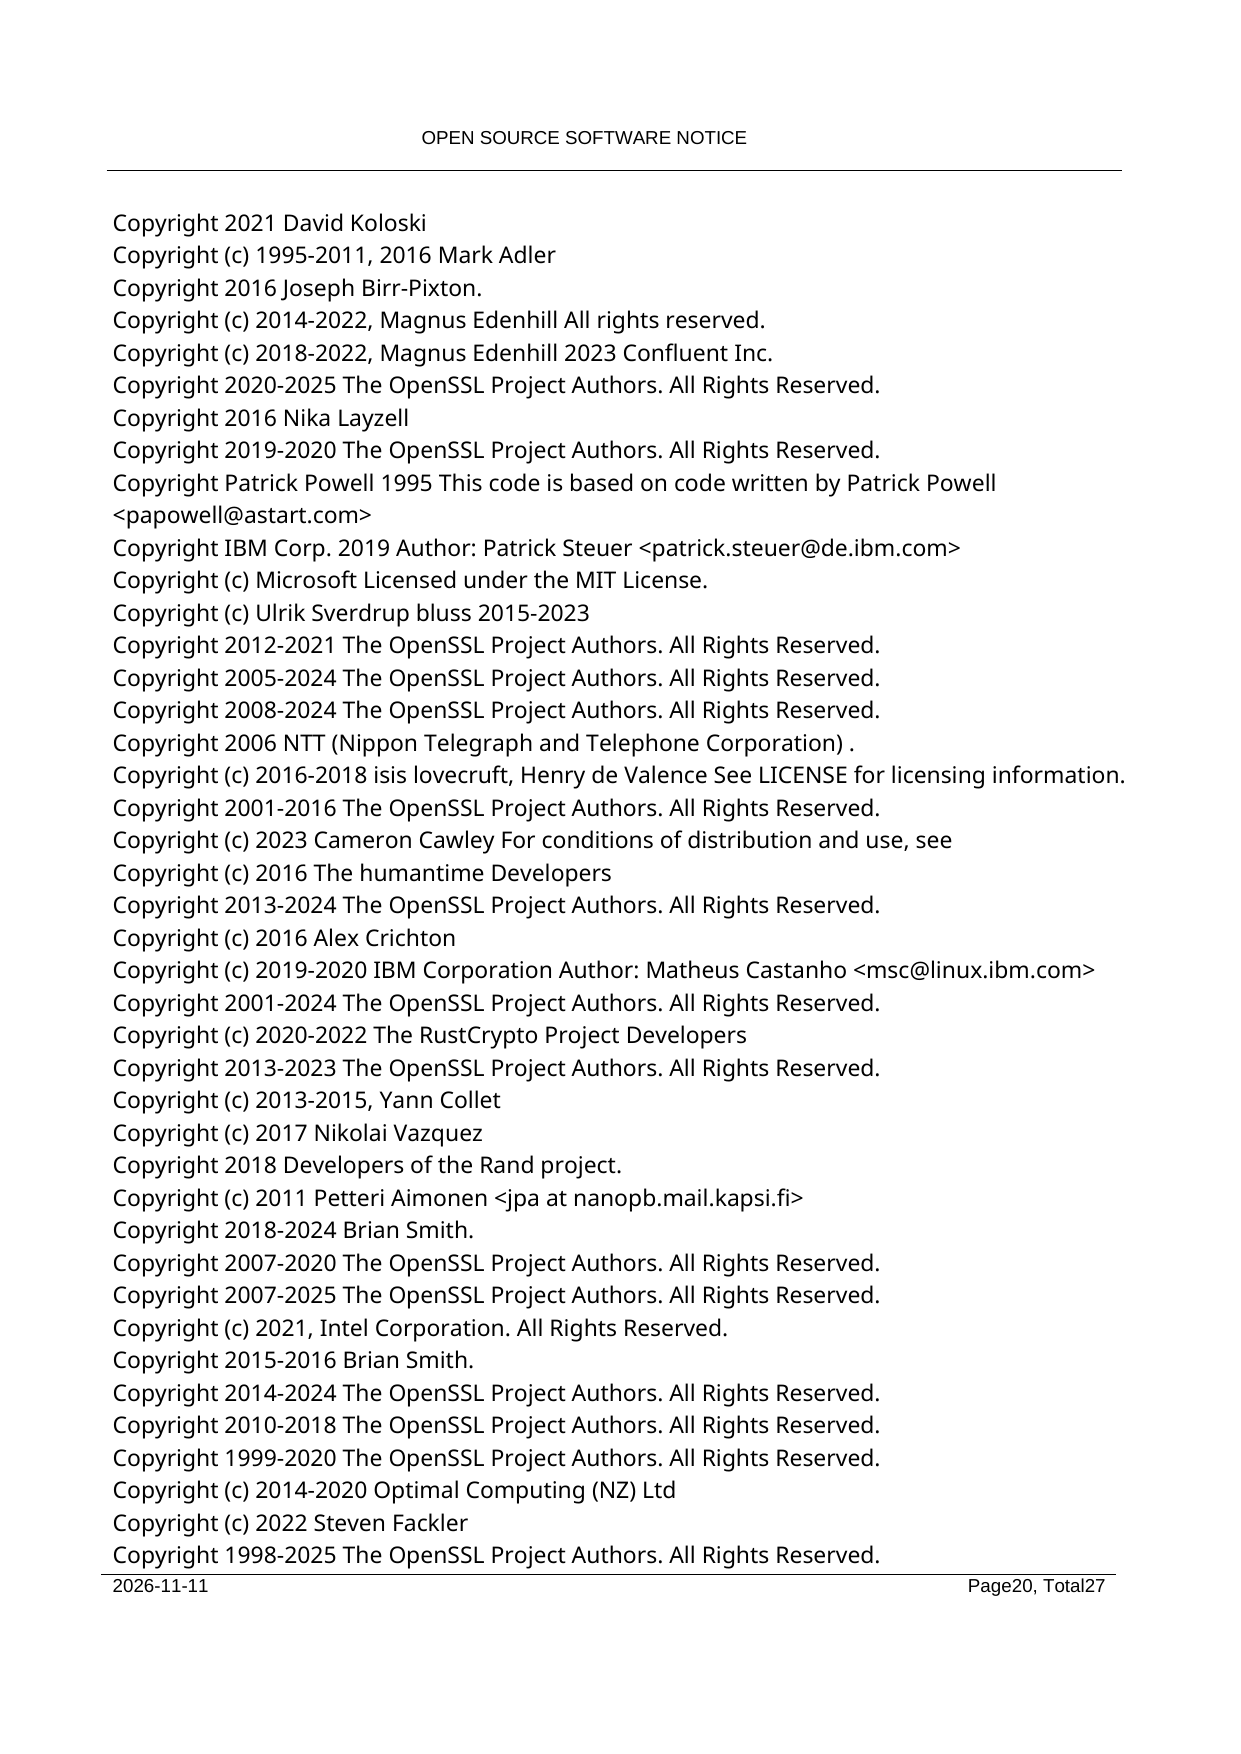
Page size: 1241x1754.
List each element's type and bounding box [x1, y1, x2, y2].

text [112, 206, 1128, 1571]
